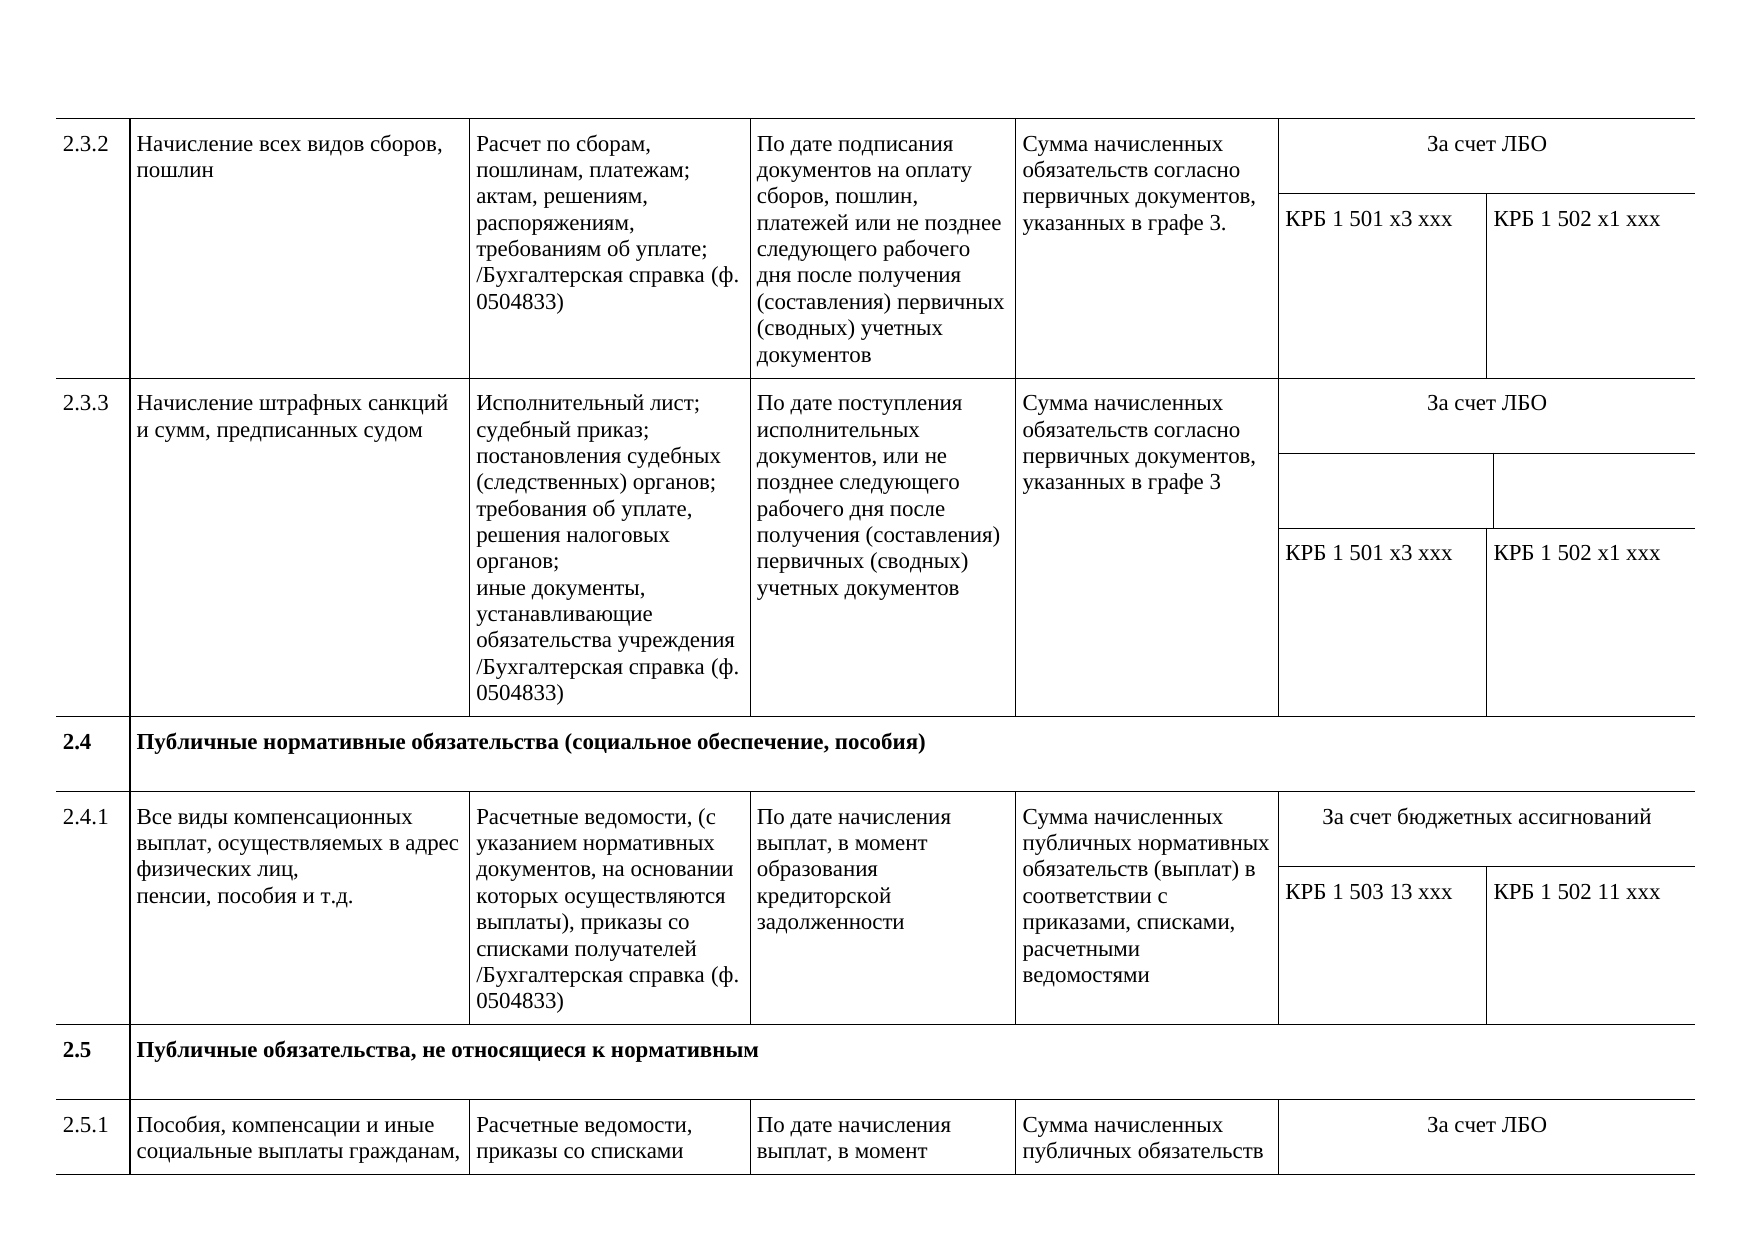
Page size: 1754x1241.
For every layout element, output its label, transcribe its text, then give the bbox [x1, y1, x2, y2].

table_cell Исполнительный лист; судебный приказ; постановления судебных (следственных) органов; требования об уплате, решения налоговых органов; иные документы, устанавливающие обязательства учреждения /Бухгалтерская справка (ф. 0504833) [470, 379, 750, 716]
table_cell По дате подписания документов на оплату сборов, пошлин, платежей или не позднее следующего рабочего дня после получения (составления) первичных (сводных) учетных документов [751, 119, 1015, 378]
table_cell За счет ЛБО [1279, 379, 1695, 453]
table_cell Публичные нормативные обязательства (социальное обеспечение, пособия) [131, 717, 1695, 791]
table_cell КРБ 1 502 x1 xxx [1487, 194, 1695, 378]
table_cell КРБ 1 502 11 ххх [1487, 867, 1695, 1024]
table_cell За счет ЛБО [1279, 1100, 1695, 1174]
table_cell За счет ЛБО [1279, 119, 1695, 193]
table_cell 2.4.1 [56, 792, 129, 1024]
table_cell По дате начисления выплат, в момент образования кредиторской задолженности [751, 792, 1015, 1024]
table_cell Сумма начисленных обязательств согласно первичных документов, указанных в графе 3. [1016, 119, 1278, 378]
table_cell Начисление всех видов сборов, пошлин [131, 119, 469, 378]
table_cell [1494, 454, 1695, 528]
table_cell Расчет по сборам, пошлинам, платежам; актам, решениям, распоряжениям, требованиям об уплате; /Бухгалтерская справка (ф. 0504833) [470, 119, 750, 378]
table_cell 2.5 [56, 1025, 129, 1099]
table_cell Сумма начисленных публичных нормативных обязательств (выплат) в соответствии с приказами, списками, расчетными ведомостями [1016, 792, 1278, 1024]
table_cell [131, 1100, 469, 1174]
table_cell Сумма начисленных обязательств согласно первичных документов, указанных в графе 3 [1016, 379, 1278, 716]
table_cell КРБ 1 503 13 ххх [1279, 867, 1486, 1024]
table_cell По дате поступления исполнительных документов, или не позднее следующего рабочего дня после получения (составления) первичных (сводных) учетных документов [751, 379, 1015, 716]
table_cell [751, 1100, 1015, 1174]
table_cell Начисление штрафных санкций и сумм, предписанных судом [131, 379, 469, 716]
table_cell Все виды компенсационных выплат, осуществляемых в адрес физических лиц, пенсии, пособия и т.д. [131, 792, 469, 1024]
table_cell Публичные обязательства, не относящиеся к нормативным [131, 1025, 1695, 1099]
table_cell КРБ 1 501 x3 xxx [1279, 529, 1486, 716]
table_cell 2.3.2 [56, 119, 129, 378]
table_cell 2.3.3 [56, 379, 129, 716]
table_cell КРБ 1 502 x1 xxx [1487, 529, 1695, 716]
table_cell 2.4 [56, 717, 129, 791]
table_cell За счет бюджетных ассигнований [1279, 792, 1695, 866]
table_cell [1016, 1100, 1278, 1174]
table_cell [1279, 454, 1493, 528]
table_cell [470, 1100, 750, 1174]
table_cell КРБ 1 501 x3 xxx [1279, 194, 1486, 378]
table_cell Расчетные ведомости, (с указанием нормативных документов, на основании которых осуществляются выплаты), приказы со списками получателей /Бухгалтерская справка (ф. 0504833) [470, 792, 750, 1024]
table_cell 2.5.1 [56, 1100, 129, 1174]
